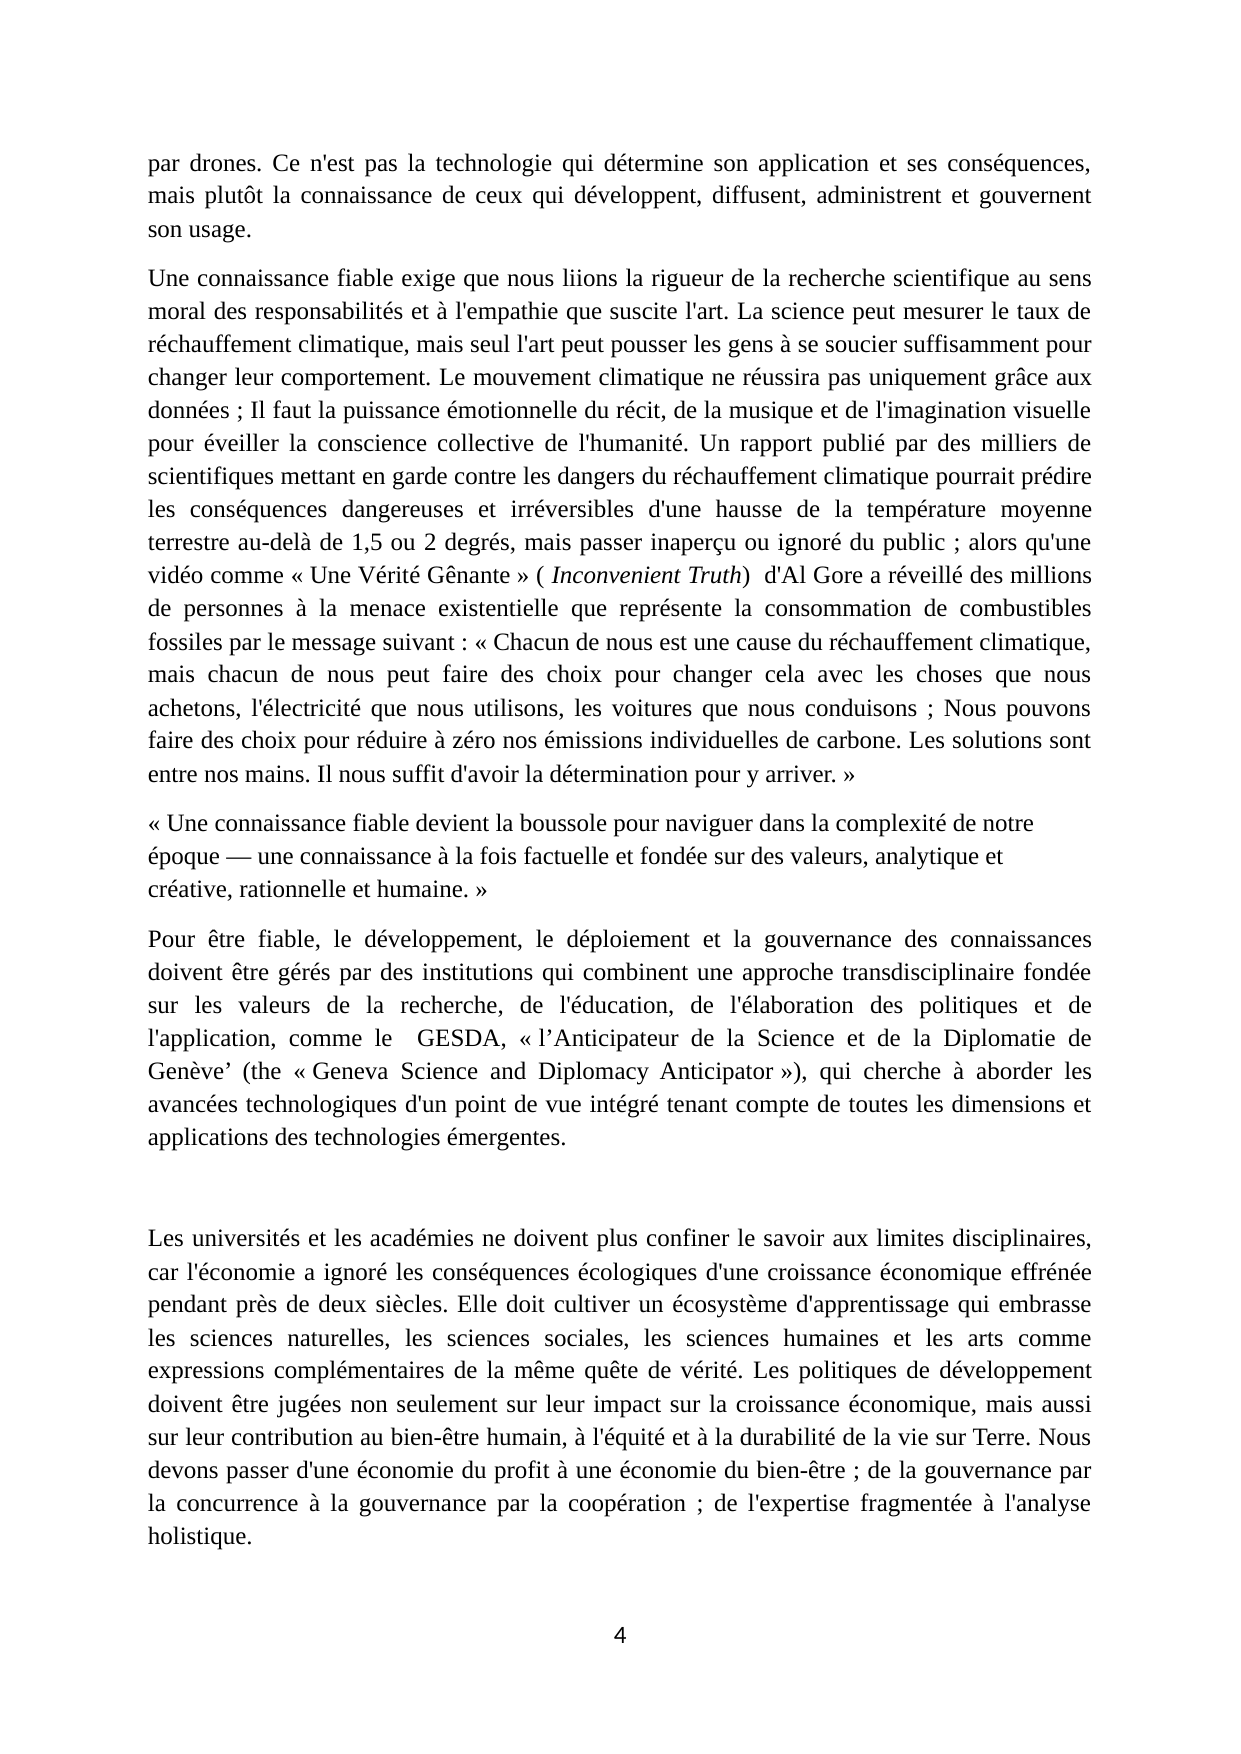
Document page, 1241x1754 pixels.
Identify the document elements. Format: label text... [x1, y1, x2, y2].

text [148, 148, 1093, 242]
text Pour être fiable, le développement, le déploiement et la gouvernance des connaissances doivent être gérés par des institutions qui combinent une approche transdisciplinaire fondée sur les valeurs de la recherche, de l'éducation, de l'élaboration des politiques et de l'application, comme le GESDA, « l’Anticipateur de la Science et de la Diplomatie de Genève’ (the « Geneva Science and Diplomacy Anticipator »), qui cherche à aborder les avancées technologiques d'un point de vue intégré tenant compte de toutes les dimensions et applications des technologies émergentes. [148, 924, 1093, 1151]
text Une connaissance fiable exige que nous liions la rigueur de la recherche scientifique au sens moral des responsabilités et à l'empathie que suscite l'art. La science peut mesurer le taux de réchauffement climatique, mais seul l'art peut pousser les gens à se soucier suffisamment pour changer leur comportement. Le mouvement climatique ne réussira pas uniquement grâce aux données ; Il faut la puissance émotionnelle du récit, de la musique et de l'imagination visuelle pour éveiller la conscience collective de l'humanité. Un rapport publié par des milliers de scientifiques mettant en garde contre les dangers du réchauffement climatique pourrait prédire les conséquences dangereuses et irréversibles d'une hausse de la température moyenne terrestre au-delà de 1,5 ou 2 degrés, mais passer inaperçu ou ignoré du public ; alors qu'une vidéo comme « Une Vérité Gênante » ( Inconvenient Truth) d'Al Gore a réveillé des millions de personnes à la menace existentielle que représente la consommation de combustibles fossiles par le message suivant : « Chacun de nous est une cause du réchauffement climatique, mais chacun de nous peut faire des choix pour changer cela avec les choses que nous achetons, l'électricité que nous utilisons, les voitures que nous conduisons ; Nous pouvons faire des choix pour réduire à zéro nos émissions individuelles de carbone. Les solutions sont entre nos mains. Il nous suffit d'avoir la détermination pour y arriver. » [148, 263, 1093, 787]
text Les universités et les académies ne doivent plus confiner le savoir aux limites disciplinaires, car l'économie a ignoré les conséquences écologiques d'une croissance économique effrénée pendant près de deux siècles. Elle doit cultiver un écosystème d'apprentissage qui embrasse les sciences naturelles, les sciences sociales, les sciences humaines et les arts comme expressions complémentaires de la même quête de vérité. Les politiques de développement doivent être jugées non seulement sur leur impact sur la croissance économique, mais aussi sur leur contribution au bien-être humain, à l'équité et à la durabilité de la vie sur Terre. Nous devons passer d'une économie du profit à une économie du bien-être ; de la gouvernance par la concurrence à la gouvernance par la coopération ; de l'expertise fragmentée à l'analyse holistique. [148, 1223, 1093, 1549]
text « Une connaissance fiable devient la boussole pour naviguer dans la complexité de notre époque — une connaissance à la fois factuelle et fondée sur des valeurs, analytique et créative, rationnelle et humaine. » [148, 808, 1093, 903]
